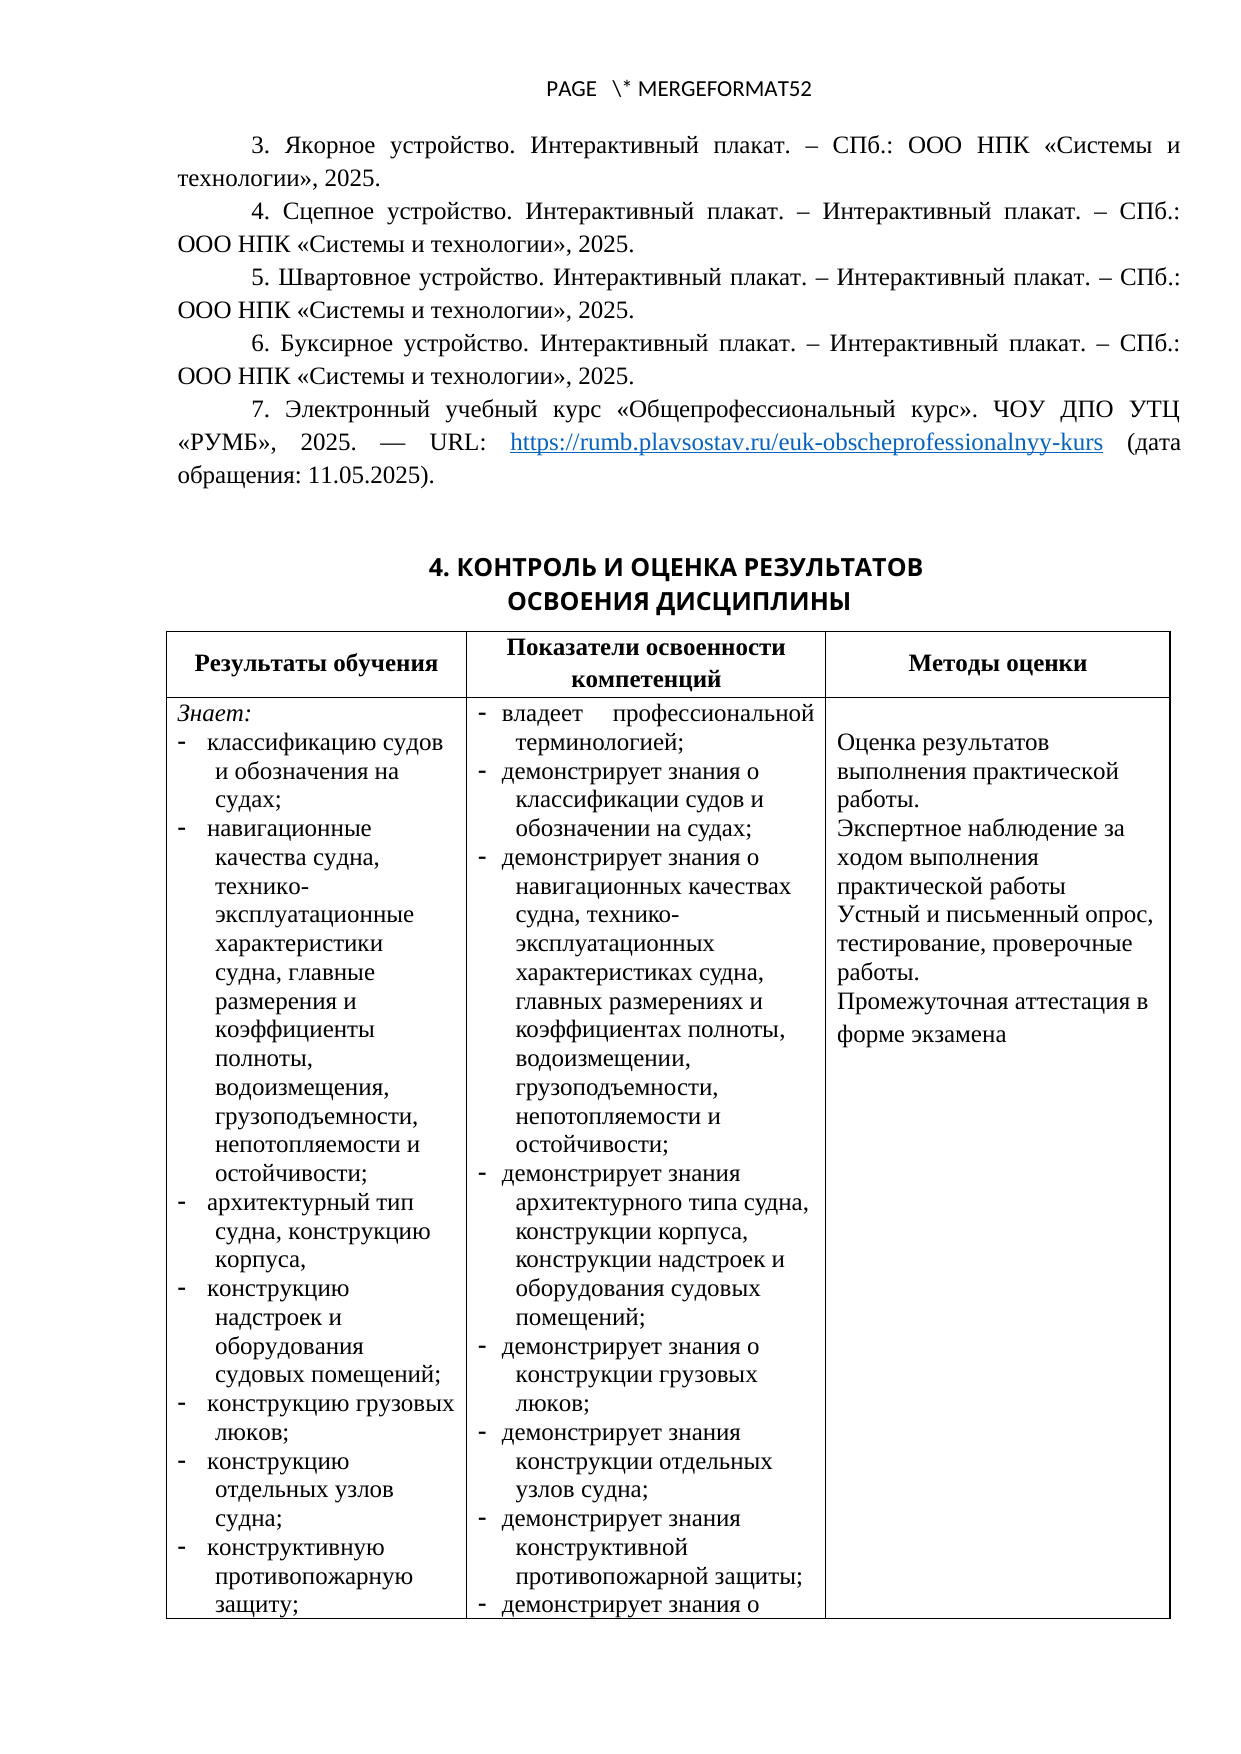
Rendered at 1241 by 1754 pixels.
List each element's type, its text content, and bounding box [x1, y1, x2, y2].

table_header Методы оценки [826, 632, 1169, 697]
text 4. КОНТРОЛЬ И ОЦЕНКА РЕЗУЛЬТАТОВ ОСВОЕНИЯ ДИСЦИПЛИНЫ [177, 550, 1181, 618]
text 6. Буксирное устройство. Интерактивный плакат. – Интерактивный плакат. – СПб.: ООО НПК «Системы и технологии», 2025. [177, 328, 1181, 390]
text 7. Электронный учебный курс «Общепрофессиональный курс». ЧОУ ДПО УТЦ «РУМБ», 2025. — URL: https://rumb.plavsostav.ru/euk-obscheprofessionalnyy-kurs (дата обращения: 11.05.2025). [177, 394, 1181, 489]
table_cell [167, 698, 466, 1618]
text 5. Швартовное устройство. Интерактивный плакат. – Интерактивный плакат. – СПб.: ООО НПК «Системы и технологии», 2025. [177, 262, 1181, 324]
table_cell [826, 698, 1169, 1618]
table_header Результаты обучения [167, 632, 466, 697]
text 4. Сцепное устройство. Интерактивный плакат. – Интерактивный плакат. – СПб.: ООО НПК «Системы и технологии», 2025. [177, 196, 1181, 258]
text 3. Якорное устройство. Интерактивный плакат. – СПб.: ООО НПК «Системы и технологии», 2025. [177, 130, 1181, 192]
table_header Показатели освоенности компетенций [467, 632, 825, 697]
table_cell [467, 698, 825, 1618]
